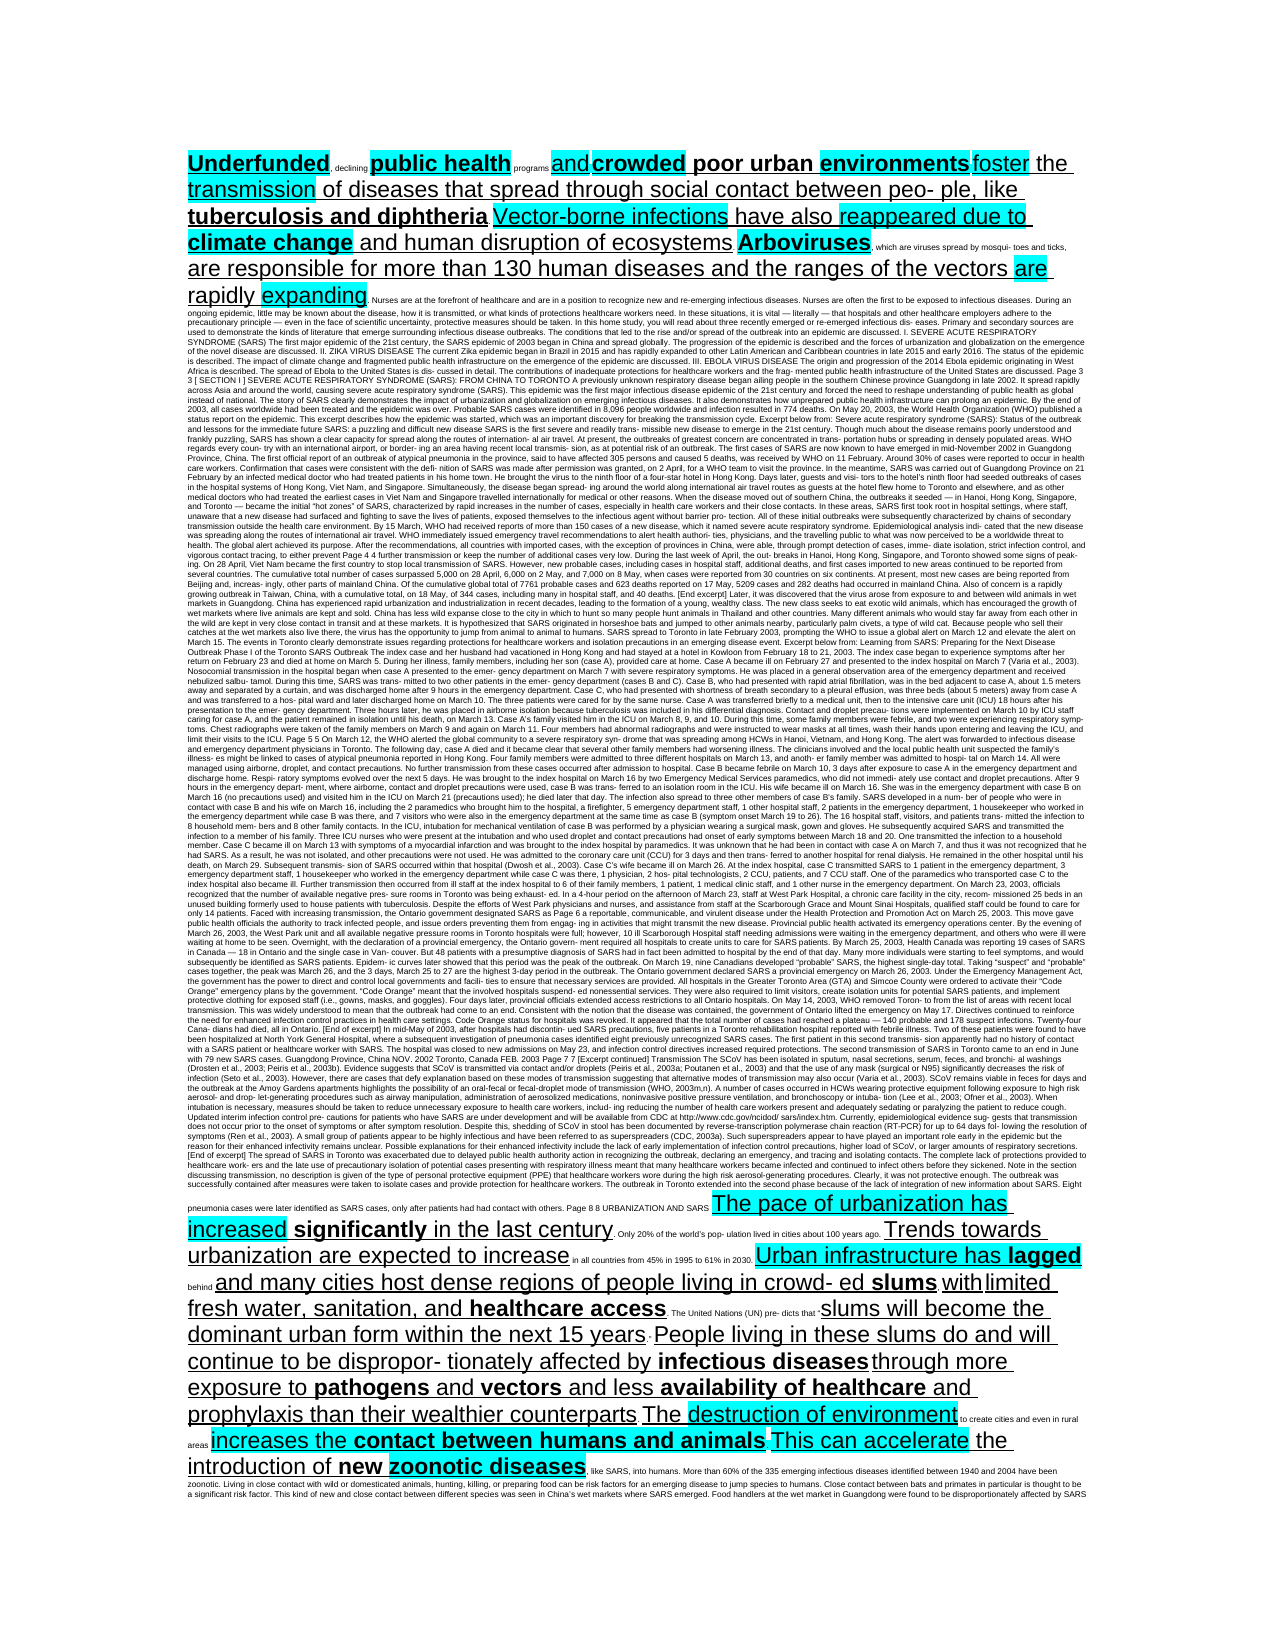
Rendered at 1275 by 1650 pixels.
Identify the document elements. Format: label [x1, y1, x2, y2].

text [187, 150, 1087, 1499]
